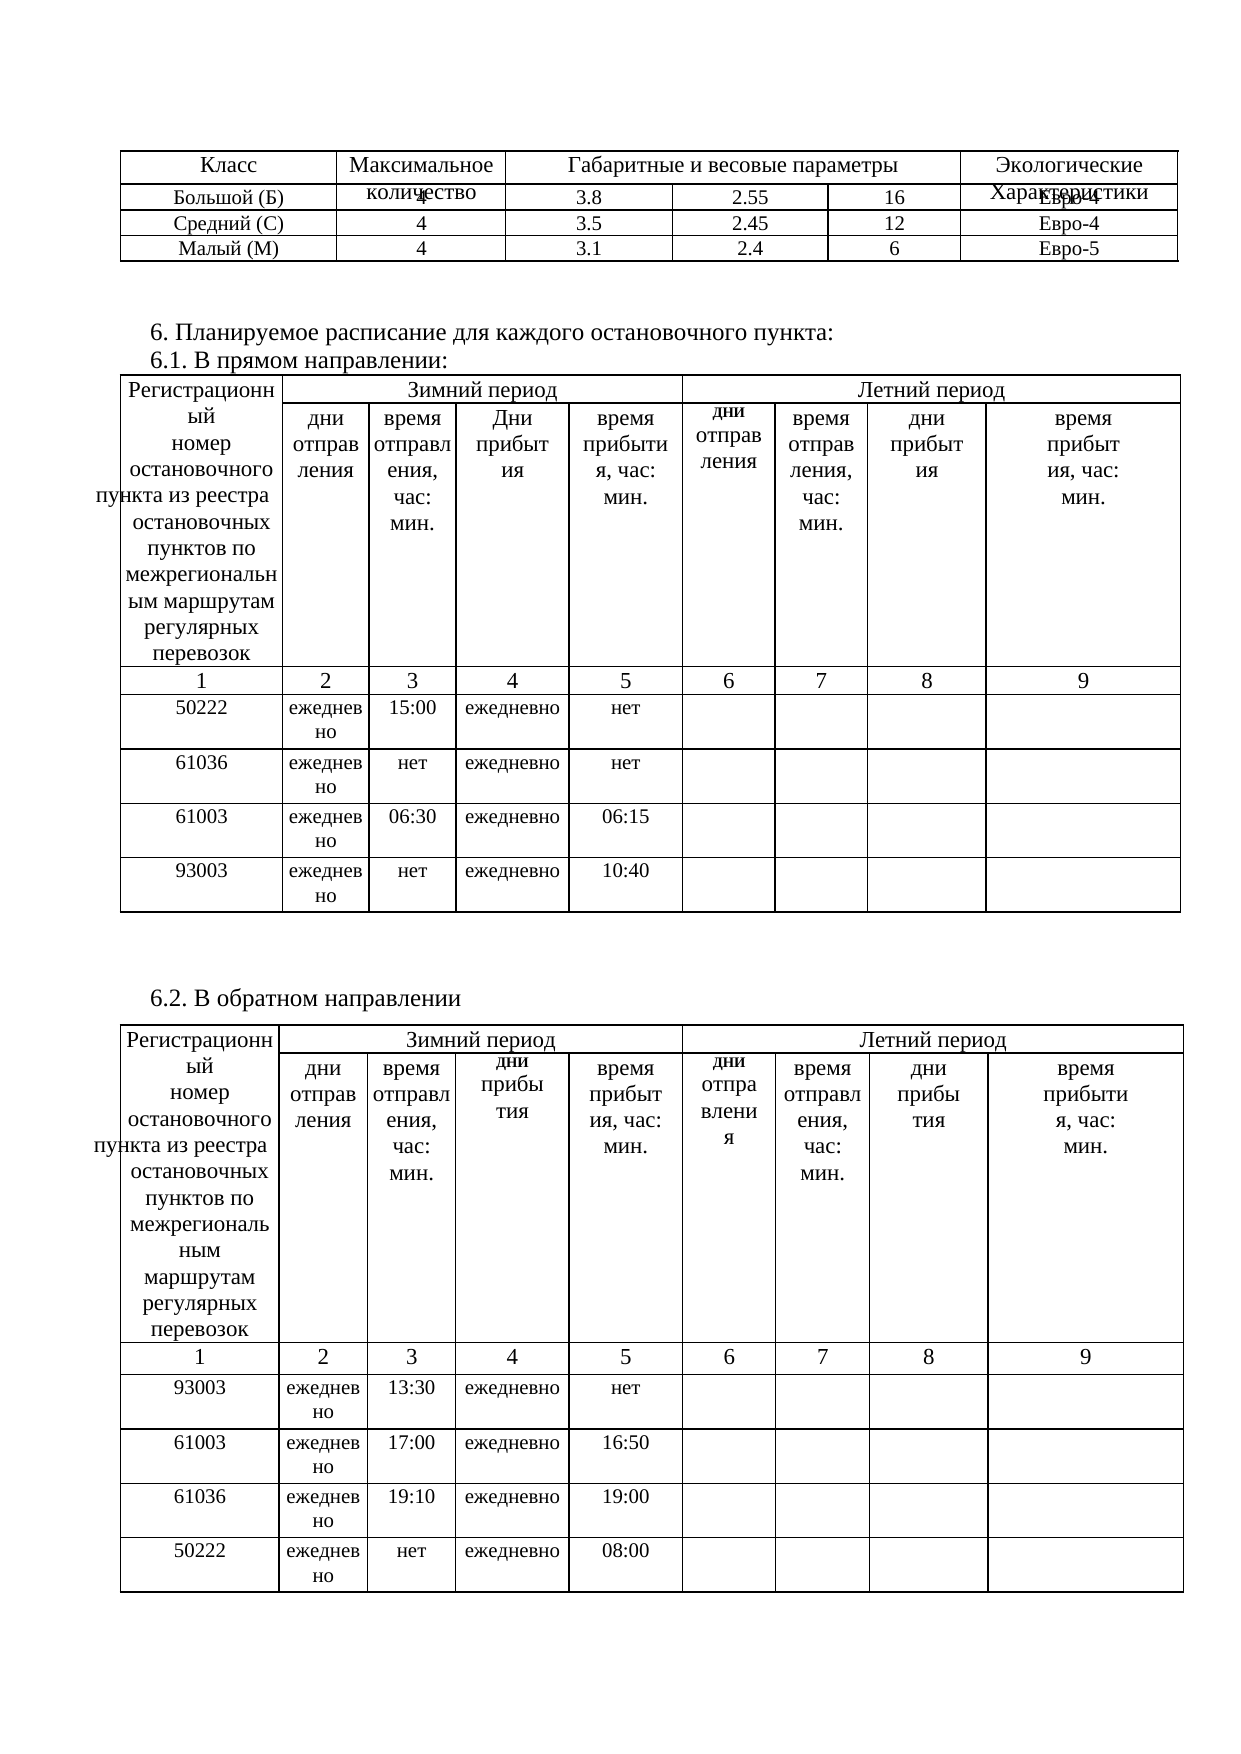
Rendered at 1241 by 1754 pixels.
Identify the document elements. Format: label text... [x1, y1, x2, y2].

table_cell 3.1 [506, 236, 672, 260]
table_cell ежедневно [457, 750, 568, 802]
table_cell 6 [829, 236, 960, 260]
table_cell ДНИ прибы тия [456, 1054, 568, 1342]
table_cell 16:50 [570, 1430, 682, 1482]
table_cell 2.45 [673, 211, 827, 234]
table_cell 8 [870, 1343, 987, 1374]
table_cell [870, 1538, 987, 1591]
table_cell [776, 750, 867, 802]
table_cell нет [570, 1375, 682, 1428]
table_header Регистрационный номер остановочного пункта из реестра остановочных пунктов по межрегиональным маршрутам регулярных перевозок [121, 376, 282, 666]
table_cell [987, 858, 1180, 911]
table_cell 19:10 [368, 1484, 455, 1537]
table_cell [987, 750, 1180, 802]
table_cell 61036 [121, 750, 282, 802]
table_cell ежедневно [457, 858, 568, 911]
table_cell 06:30 [370, 804, 455, 857]
table_cell Евро-5 [961, 236, 1177, 260]
table_cell 4 [456, 1343, 568, 1374]
table_cell 93003 [121, 1375, 278, 1428]
table_cell 3.8 [506, 185, 672, 209]
table_cell время прибыт ия, час: мин. [570, 1054, 682, 1342]
table_cell [989, 1430, 1183, 1482]
table_cell дни отправ ления [283, 404, 368, 666]
table_cell [868, 695, 985, 748]
table_header Класс [121, 152, 336, 183]
table_cell [987, 695, 1180, 748]
table_cell 2.4 [673, 236, 827, 260]
table_cell ежедневно [456, 1484, 568, 1537]
table_cell [776, 1484, 869, 1537]
table_cell нет [570, 695, 682, 748]
table_cell [683, 695, 774, 748]
table_cell [870, 1430, 987, 1482]
table_cell [776, 695, 867, 748]
table_cell [776, 1430, 869, 1482]
table_cell 61036 [121, 1484, 278, 1537]
table_cell ежедневно [456, 1538, 568, 1591]
table_cell время отправл ения, час: мин. [368, 1054, 455, 1342]
table_cell [776, 1538, 869, 1591]
table_cell ежедневно [457, 695, 568, 748]
table_cell время прибыти я, час: мин. [989, 1054, 1183, 1342]
table_cell 5 [570, 667, 682, 694]
table_cell 50222 [121, 695, 282, 748]
table_cell [776, 804, 867, 857]
table_cell 9 [989, 1343, 1183, 1374]
table_cell [870, 1375, 987, 1428]
table_cell 1 [121, 667, 282, 694]
table_cell Дни прибыт ия [457, 404, 568, 666]
table_cell [776, 1375, 869, 1428]
table_cell [989, 1375, 1183, 1428]
table_cell 7 [776, 1343, 869, 1374]
table_cell 2 [280, 1343, 367, 1374]
table_header Регистрационный номер остановочного пункта из реестра остановочных пунктов по межрегиональным маршрутам регулярных перевозок [121, 1026, 278, 1342]
table_cell 08:00 [570, 1538, 682, 1591]
table_cell 4 [337, 211, 505, 234]
table_cell 6 [683, 1343, 775, 1374]
table_cell время отправл ения, час: мин. [370, 404, 455, 666]
table_cell 5 [570, 1343, 682, 1374]
table_cell время прибыти я, час: мин. [570, 404, 682, 666]
table_header Зимний период [283, 376, 682, 402]
table_cell ежедневно [283, 695, 368, 748]
table_cell 3 [368, 1343, 455, 1374]
table_cell нет [370, 750, 455, 802]
table_cell Евро-4 [961, 211, 1177, 234]
table_header Габаритные и весовые параметры [506, 152, 960, 183]
table_cell 10:40 [570, 858, 682, 911]
table_cell нет [368, 1538, 455, 1591]
table_cell дни прибыт ия [868, 404, 985, 666]
table_cell [683, 1538, 775, 1591]
table_cell [987, 804, 1180, 857]
table_cell 61003 [121, 1430, 278, 1482]
table_cell [989, 1538, 1183, 1591]
table_cell ежедневно [280, 1430, 367, 1482]
table_cell 3.5 [506, 211, 672, 234]
table_cell ДНИ отправ ления [683, 404, 774, 666]
table_cell Средний (С) [121, 211, 336, 234]
table_cell ежедневно [457, 804, 568, 857]
table_cell ежедневно [280, 1538, 367, 1591]
table_cell 6 [683, 667, 774, 694]
table_cell Малый (М) [121, 236, 336, 260]
table_cell 8 [868, 667, 985, 694]
table_cell [683, 750, 774, 802]
table_cell 4 [457, 667, 568, 694]
table_cell [683, 1430, 775, 1482]
table_cell 4 [337, 185, 505, 209]
table_cell [683, 804, 774, 857]
table_cell 2 [283, 667, 368, 694]
table_cell время прибыт ия, час: мин. [987, 404, 1180, 666]
table_cell ежедневно [283, 750, 368, 802]
table_cell 2.55 [673, 185, 827, 209]
table_cell время отправл ения, час: мин. [776, 1054, 869, 1342]
table_cell 13:30 [368, 1375, 455, 1428]
table_cell 15:00 [370, 695, 455, 748]
table_cell ежедневно [456, 1430, 568, 1482]
table_cell 12 [829, 211, 960, 234]
table_cell [776, 858, 867, 911]
table_cell [683, 1375, 775, 1428]
table_cell ежедневно [280, 1484, 367, 1537]
table_cell [989, 1484, 1183, 1537]
table_cell дни прибы тия [870, 1054, 987, 1342]
table_cell Большой (Б) [121, 185, 336, 209]
table_cell дни отправ ления [280, 1054, 367, 1342]
table_header Максимальное количество [337, 152, 505, 183]
table_cell ежедневно [283, 858, 368, 911]
text 6.1. В прямом направлении: [150, 346, 1090, 374]
table_cell 16 [829, 185, 960, 209]
table_cell Евро-4 [961, 185, 1177, 209]
table_cell [870, 1484, 987, 1537]
table_cell 19:00 [570, 1484, 682, 1537]
table_cell [868, 750, 985, 802]
table_cell 17:00 [368, 1430, 455, 1482]
table_cell ежедневно [280, 1375, 367, 1428]
table_cell 61003 [121, 804, 282, 857]
table_cell 06:15 [570, 804, 682, 857]
table_cell время отправ ления, час: мин. [776, 404, 867, 666]
table_cell нет [570, 750, 682, 802]
text 6.2. В обратном направлении [150, 983, 1090, 1012]
table_header Зимний период [280, 1026, 682, 1052]
table_cell нет [370, 858, 455, 911]
table_header Летний период [683, 376, 1180, 402]
table_header Летний период [683, 1026, 1183, 1052]
table_cell 3 [370, 667, 455, 694]
table_cell 9 [987, 667, 1180, 694]
table_cell 4 [337, 236, 505, 260]
table_cell ежедневно [456, 1375, 568, 1428]
table_cell 93003 [121, 858, 282, 911]
table_header Экологические Характеристики [961, 152, 1177, 183]
table_cell 50222 [121, 1538, 278, 1591]
table_cell [868, 804, 985, 857]
table_cell ДНИ отпра влени я [683, 1054, 775, 1342]
table_cell 1 [121, 1343, 278, 1374]
table_cell 7 [776, 667, 867, 694]
text 6. Планируемое расписание для каждого остановочного пункта: [150, 317, 1090, 346]
table_cell ежедневно [283, 804, 368, 857]
table_cell [683, 858, 774, 911]
table_cell [868, 858, 985, 911]
table_cell [683, 1484, 775, 1537]
